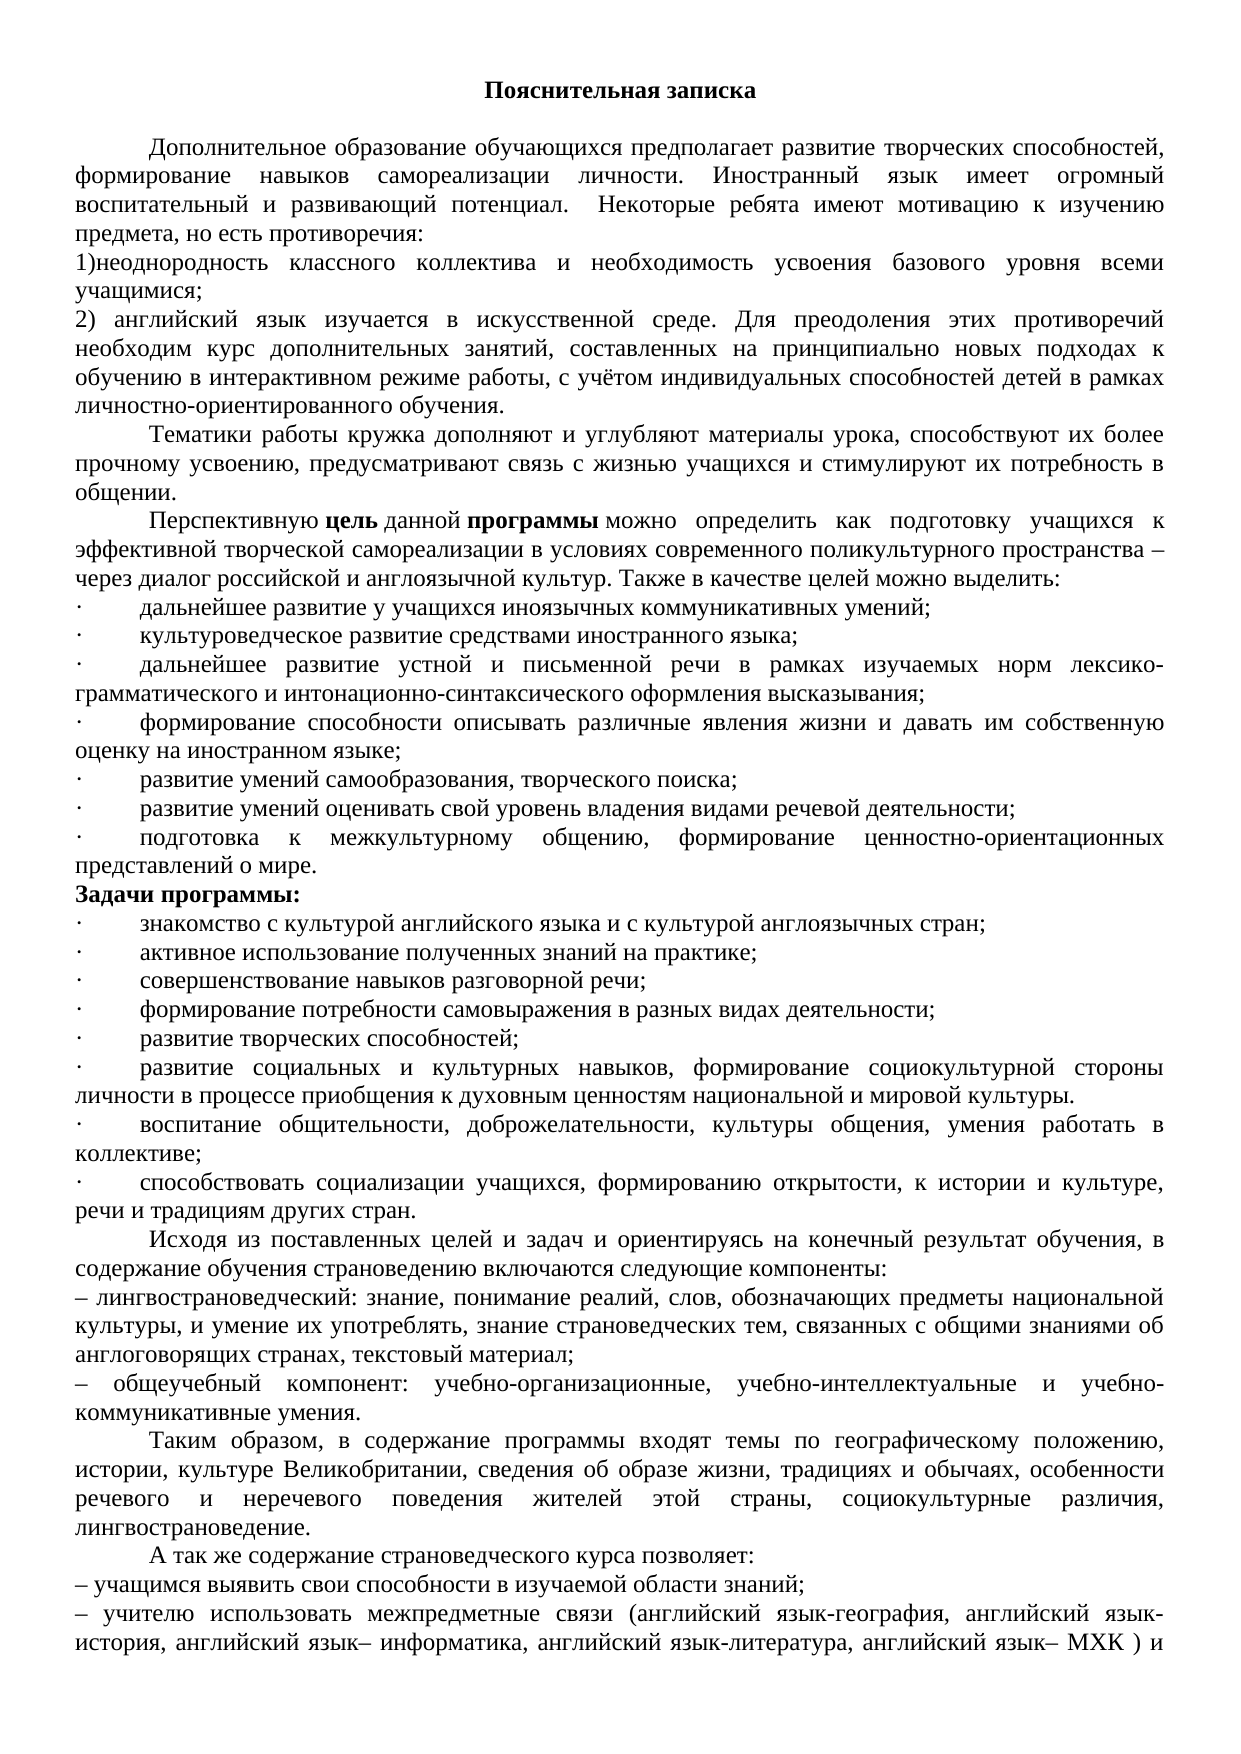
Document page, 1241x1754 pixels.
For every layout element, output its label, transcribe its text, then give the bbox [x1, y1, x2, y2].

text Дополнительное образование обучающихся предполагает развитие творческих способностей, формирование навыков самореализации личности. Иностранный язык имеет огромный воспитательный и развивающий потенциал. Некоторые ребята имеют мотивацию к изучению предмета, но есть противоречия: [75, 132, 1165, 247]
text · развитие умений самообразования, творческого поиска; [75, 764, 1165, 793]
text А так же содержание страноведческого курса позволяет: [75, 1541, 1165, 1569]
text · развитие умений оценивать свой уровень владения видами речевой деятельности; [75, 793, 1165, 822]
text · дальнейшее развитие у учащихся иноязычных коммуникативных умений; [75, 592, 1165, 621]
text Тематики работы кружка дополняют и углубляют материалы урока, способствуют их более прочному усвоению, предусматривают связь с жизнью учащихся и стимулируют их потребность в общении. [75, 419, 1165, 506]
text Перспективную цель данной программы можно определить как подготовку учащихся к эффективной творческой самореализации в условиях современного поликультурного пространства – через диалог российской и англоязычной культур. Также в качестве целей можно выделить: [75, 506, 1165, 592]
text – лингвострановедческий: знание, понимание реалий, слов, обозначающих предметы национальной культуры, и умение их употреблять, знание страноведческих тем, связанных с общими знаниями об англоговорящих странах, текстовый материал; [75, 1282, 1165, 1368]
text – учащимся выявить свои способности в изучаемой области знаний; [75, 1569, 1165, 1598]
text · формирование потребности самовыражения в разных видах деятельности; [75, 994, 1165, 1023]
text · формирование способности описывать различные явления жизни и давать им собственную оценку на иностранном языке; [75, 707, 1165, 764]
text · воспитание общительности, доброжелательности, культуры общения, умения работать в коллективе; [75, 1109, 1165, 1167]
text Исходя из поставленных целей и задач и ориентируясь на конечный результат обучения, в содержание обучения страноведению включаются следующие компоненты: [75, 1224, 1165, 1282]
text · развитие социальных и культурных навыков, формирование социокультурной стороны личности в процессе приобщения к духовным ценностям национальной и мировой культуры. [75, 1052, 1165, 1109]
text Задачи программы: [75, 879, 1165, 908]
text · способствовать социализации учащихся, формированию открытости, к истории и культуре, речи и традициям других стран. [75, 1167, 1165, 1224]
text · совершенствование навыков разговорной речи; [75, 966, 1165, 994]
text · подготовка к межкультурному общению, формирование ценностно-ориентационных представлений о мире. [75, 822, 1165, 879]
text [75, 1598, 1165, 1656]
text · дальнейшее развитие устной и письменной речи в рамках изучаемых норм лексико-грамматического и интонационно-синтаксического оформления высказывания; [75, 649, 1165, 707]
text 1)неоднородность классного коллектива и необходимость усвоения базового уровня всеми учащимися; [75, 247, 1165, 304]
text · развитие творческих способностей; [75, 1023, 1165, 1052]
text 2) английский язык изучается в искусственной среде. Для преодоления этих противоречий необходим курс дополнительных занятий, составленных на принципиально новых подходах к обучению в интерактивном режиме работы, с учётом индивидуальных способностей детей в рамках личностно-ориентированного обучения. [75, 304, 1165, 419]
text – общеучебный компонент: учебно-организационные, учебно-интеллектуальные и учебно-коммуникативные умения. [75, 1368, 1165, 1426]
text Таким образом, в содержание программы входят темы по географическому положению, истории, культуре Великобритании, сведения об образе жизни, традициях и обычаях, особенности речевого и неречевого поведения жителей этой страны, социокультурные различия, лингвострановедение. [75, 1426, 1165, 1541]
text · активное использование полученных знаний на практике; [75, 937, 1165, 966]
text · культуроведческое развитие средствами иностранного языка; [75, 621, 1165, 649]
text Пояснительная записка [75, 75, 1165, 104]
text · знакомство с культурой английского языка и с культурой англоязычных стран; [75, 908, 1165, 937]
